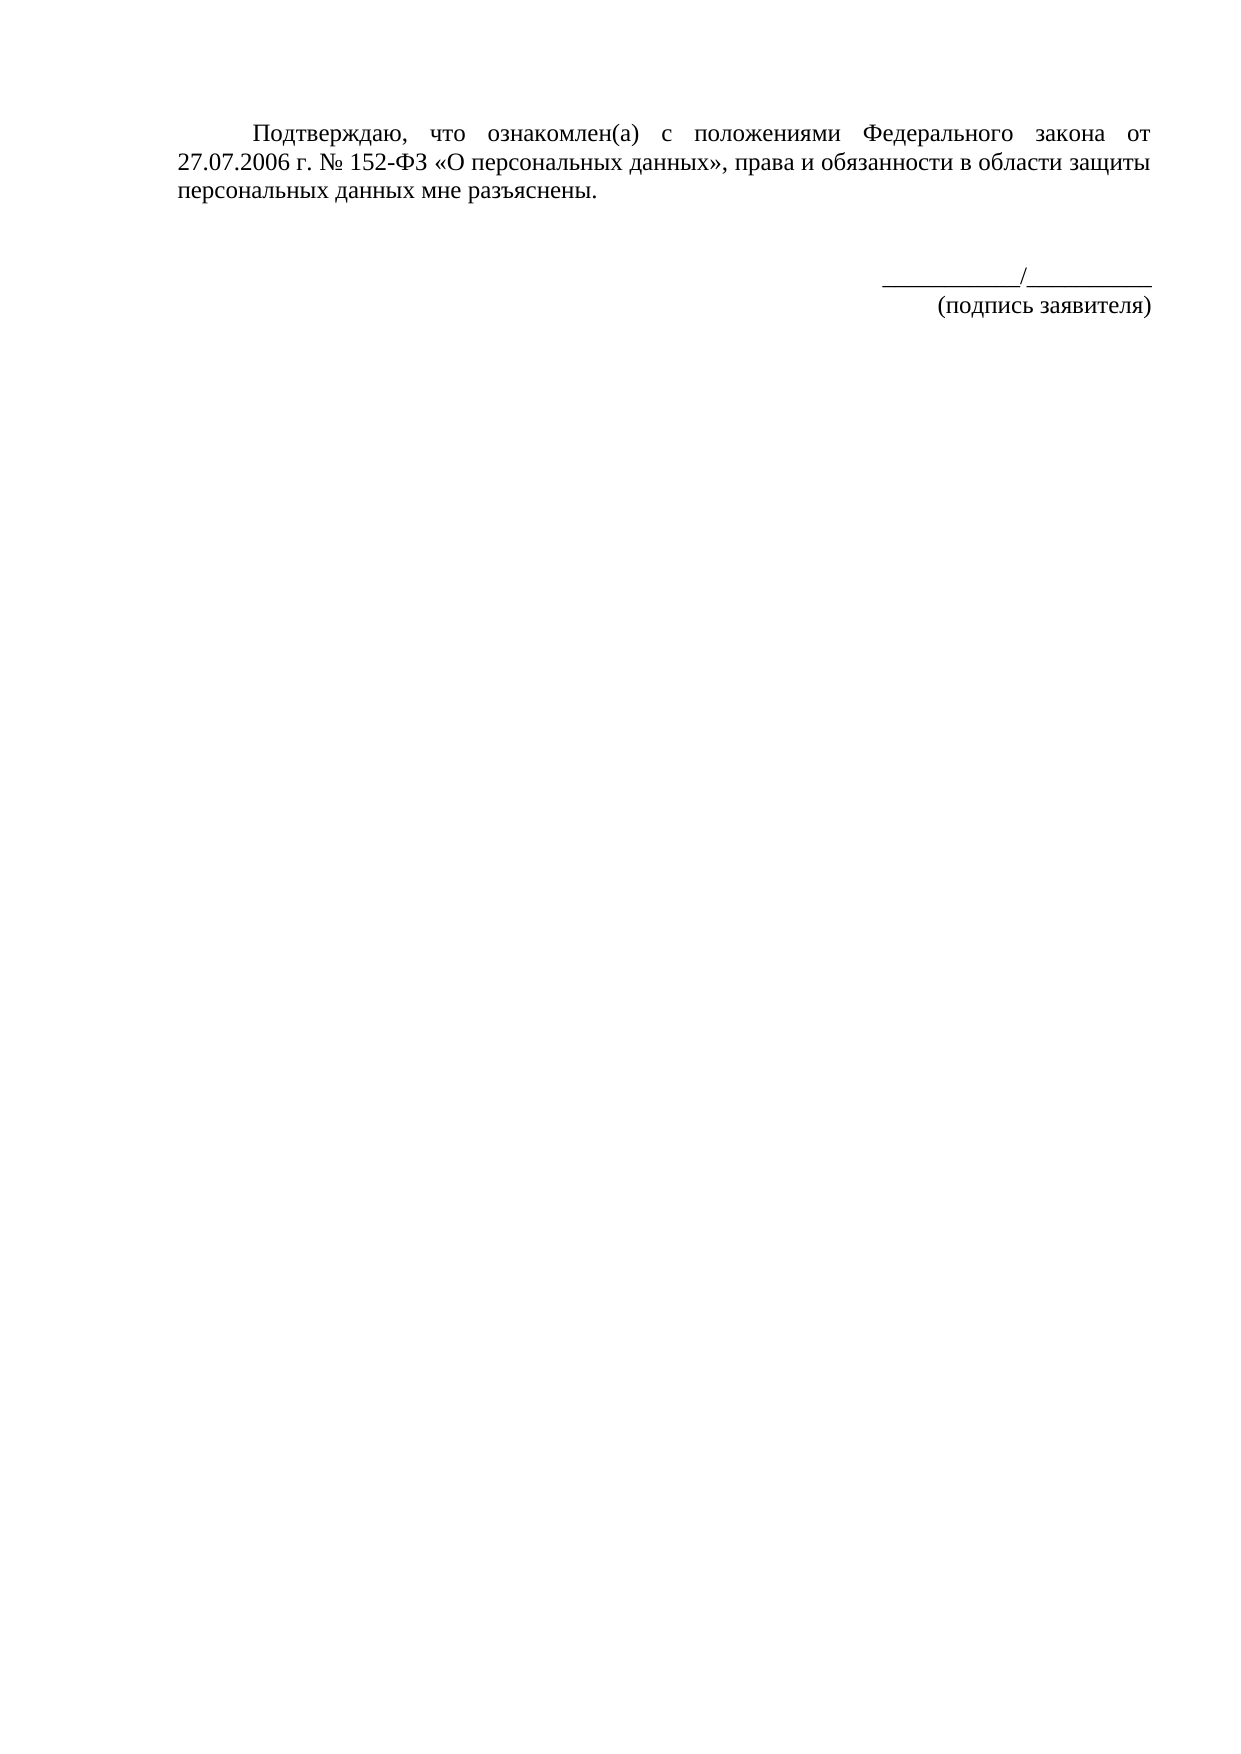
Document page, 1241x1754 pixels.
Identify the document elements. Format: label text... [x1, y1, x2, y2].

text Подтверждаю, что ознакомлен(а) с положениями Федерального закона от 27.07.2006 г. № 152-ФЗ «О персональных данных», права и обязанности в области защиты персональных данных мне разъяснены. [177, 118, 1152, 204]
text (подпись заявителя) [177, 290, 1152, 319]
text ___________/__________ [177, 261, 1152, 290]
